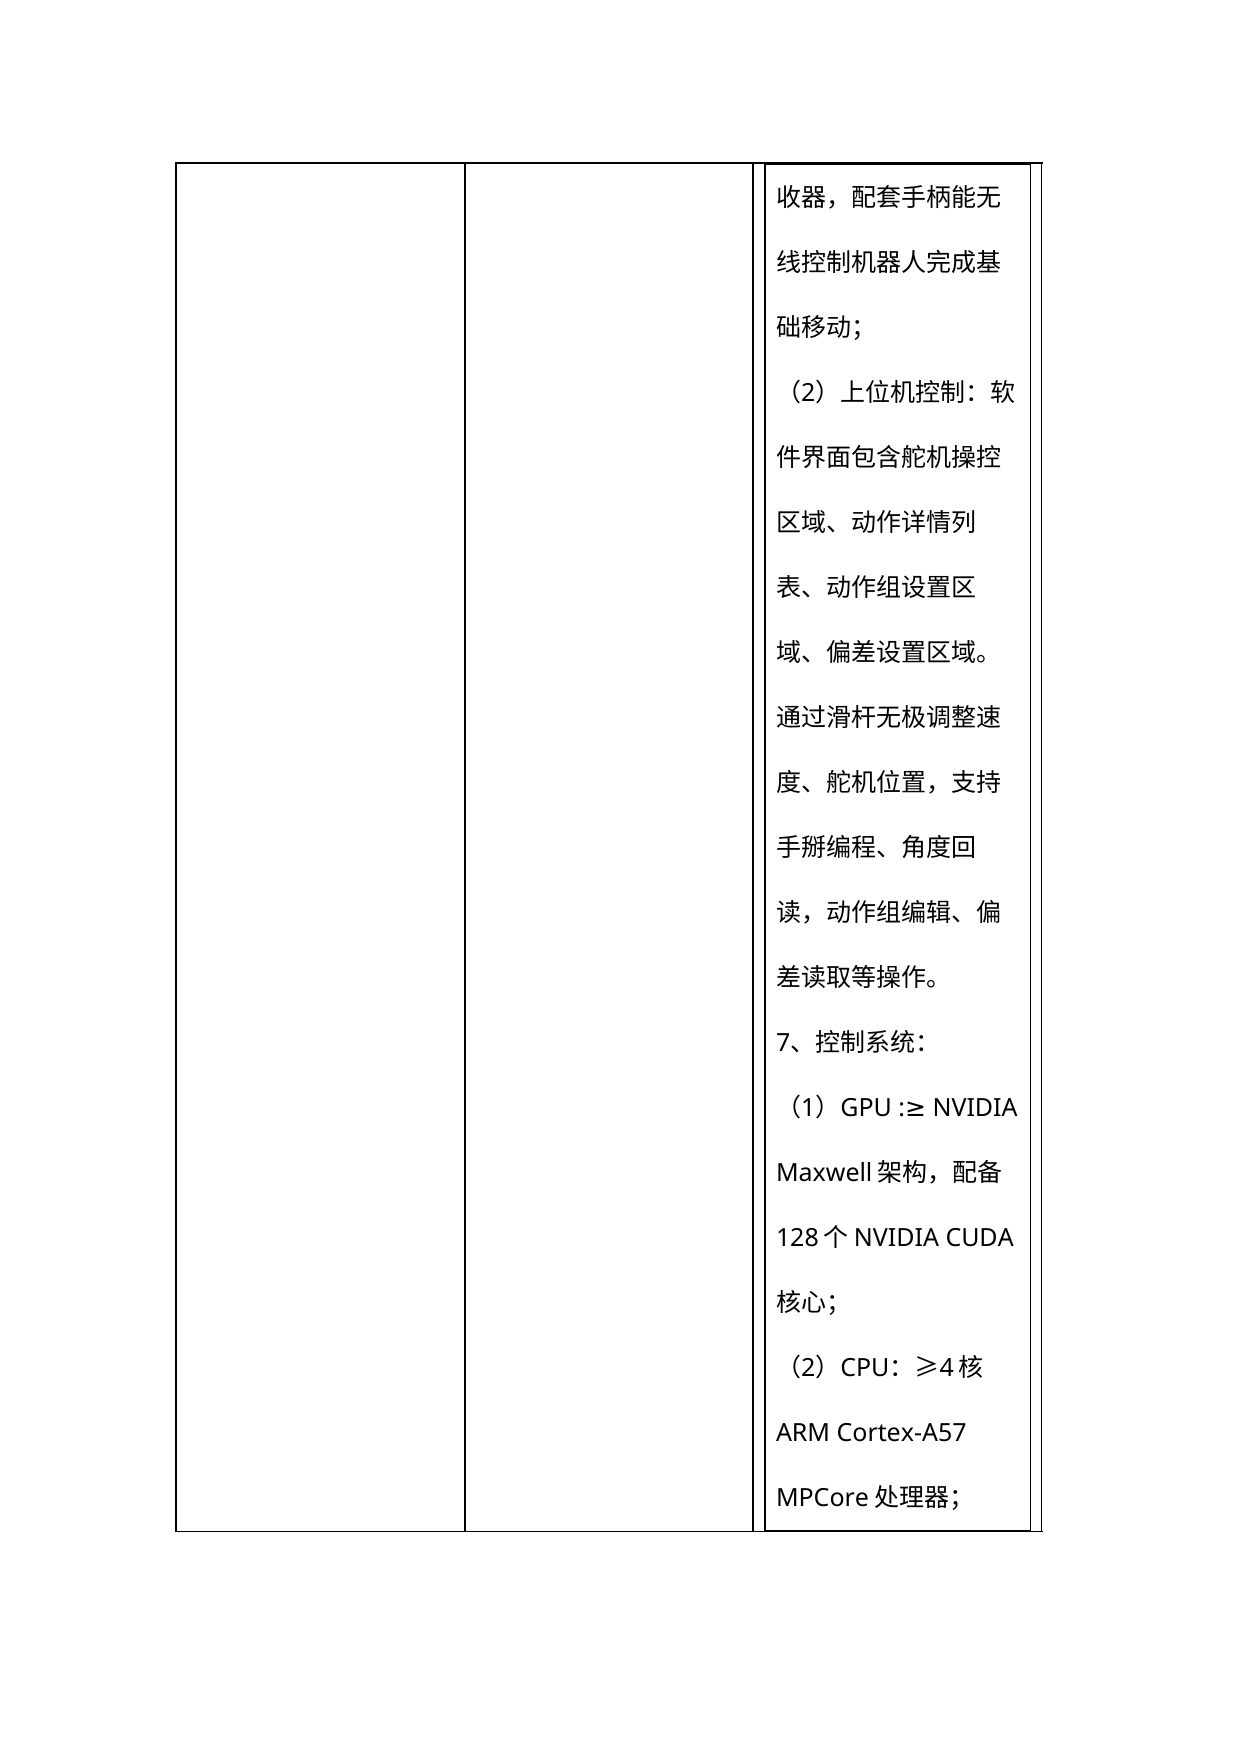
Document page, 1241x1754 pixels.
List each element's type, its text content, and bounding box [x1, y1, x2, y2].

table_cell 1 [177, 164, 464, 1531]
table_cell [766, 165, 1030, 1530]
table_cell [466, 164, 752, 1531]
table_cell [754, 164, 764, 1531]
table_cell [1031, 164, 1041, 1531]
